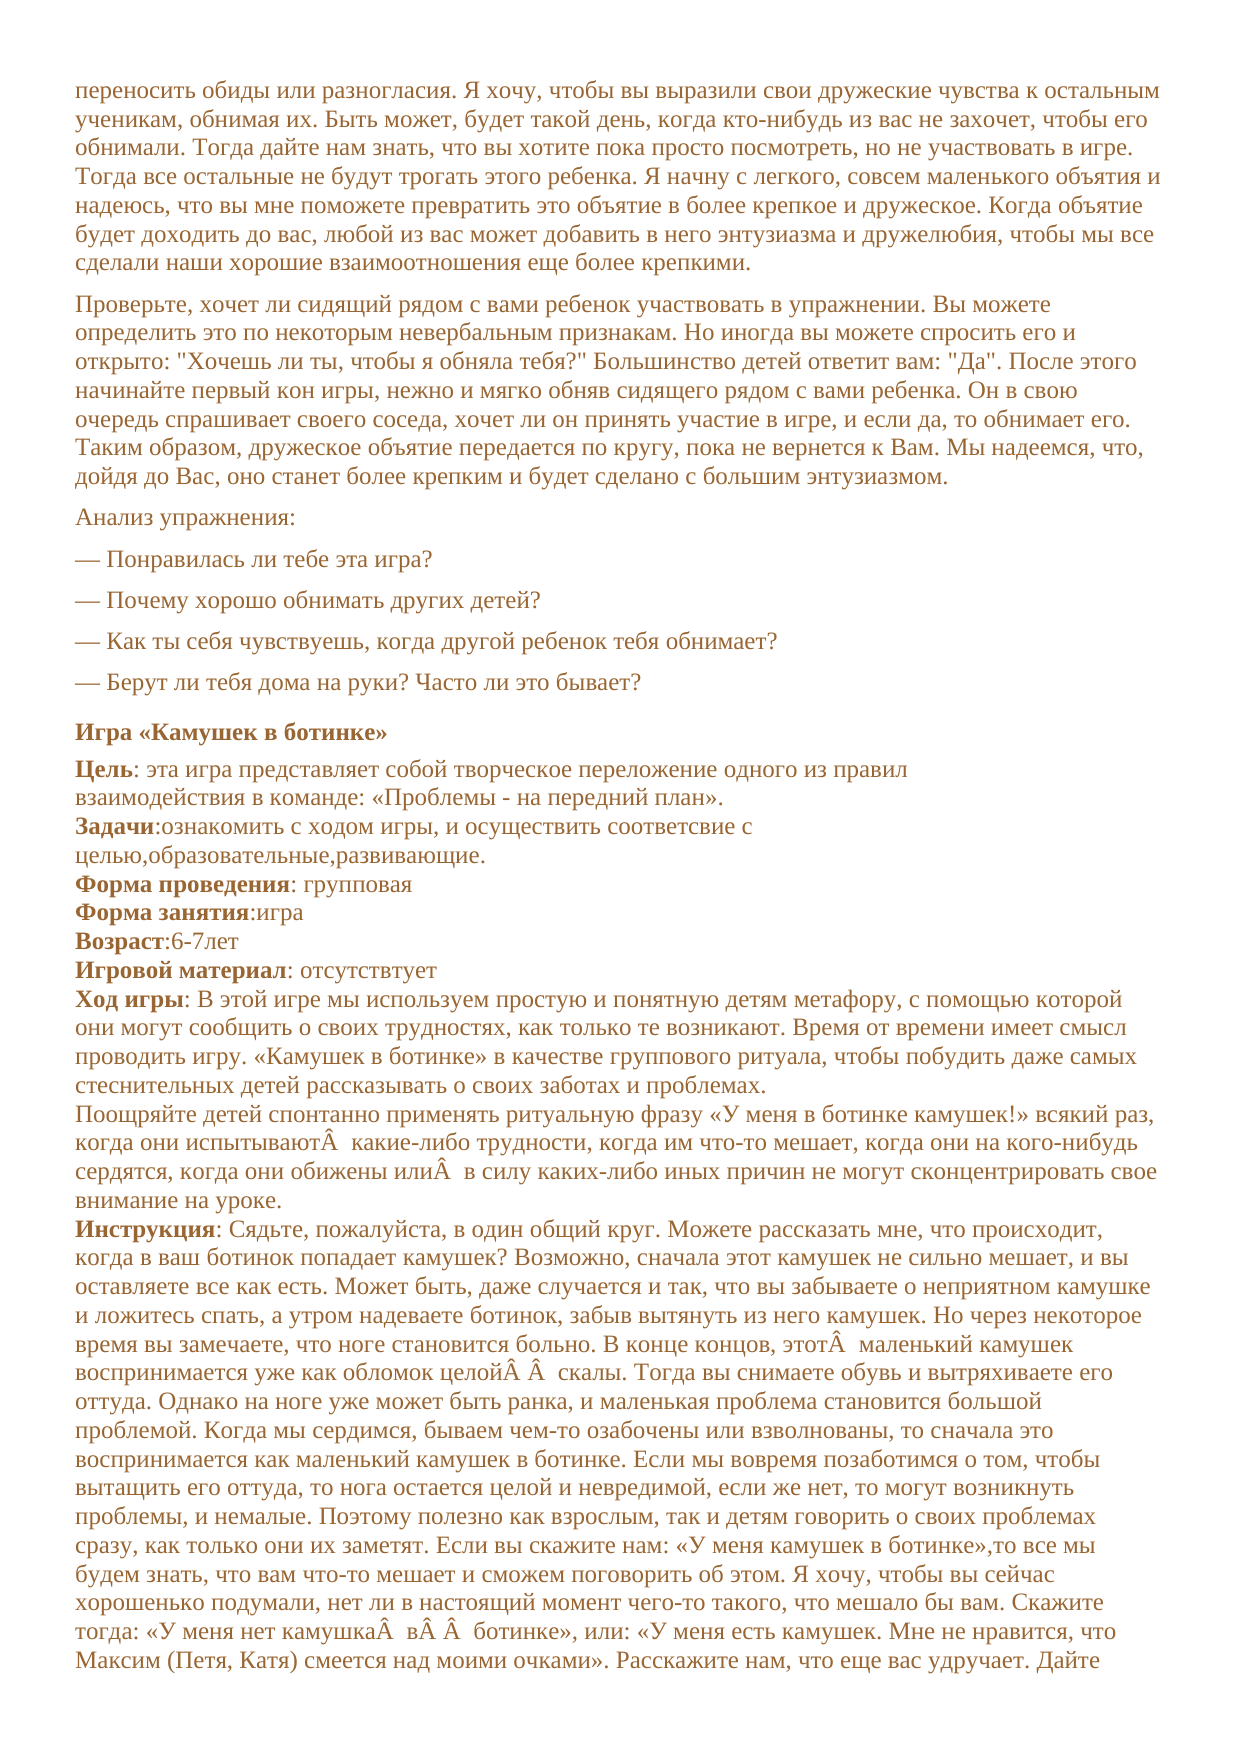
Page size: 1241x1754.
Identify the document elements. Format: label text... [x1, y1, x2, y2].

text Проверьте, хочет ли сидящий рядом с вами ребенок участвовать в упражнении. Вы можете определить это по некоторым невербальным признакам. Но иногда вы можете спросить его и открыто: "Хочешь ли ты, чтобы я обняла тебя?" Большинство детей ответит вам: "Да". После этого начинайте первый кон игры, нежно и мягко обняв сидящего рядом с вами ребенка. Он в свою очередь спрашивает своего соседа, хочет ли он принять участие в игре, и если да, то обнимает его. Таким образом, дружеское объятие передается по кругу, пока не вернется к Вам. Мы надеемся, что, дойдя до Вас, оно станет более крепким и будет сделано с большим энтузиазмом. [75, 289, 1165, 490]
text — Понравилась ли тебе эта игра? [75, 544, 1165, 572]
text — Почему хорошо обнимать других детей? [75, 585, 1165, 614]
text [75, 75, 1165, 276]
text Анализ упражнения: [75, 502, 1165, 531]
text — Как ты себя чувствуешь, когда другой ребенок тебя обнимает? [75, 626, 1165, 655]
text Игра «Камушек в ботинке» [75, 717, 1165, 746]
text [75, 754, 1165, 1674]
text — Берут ли тебя дома на руки? Часто ли это бывает? [75, 667, 1165, 696]
